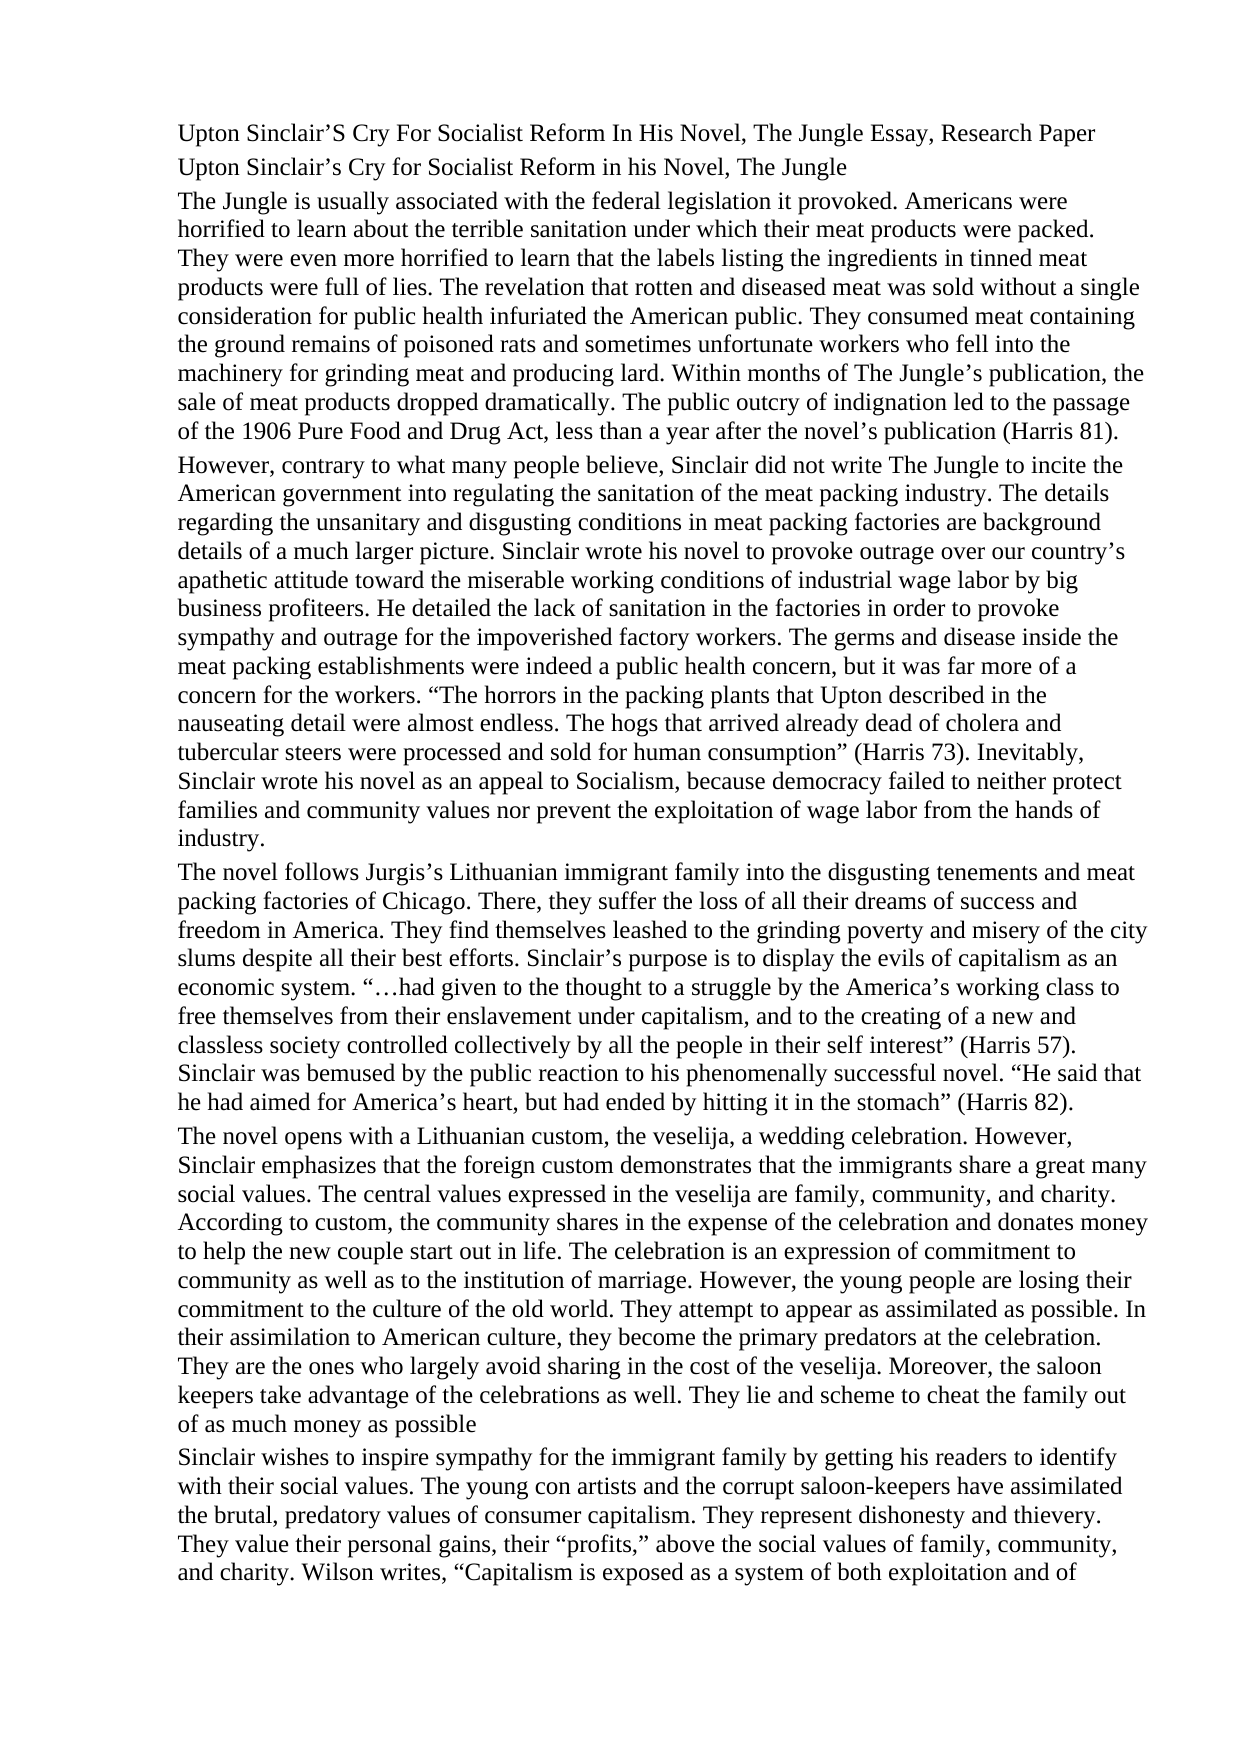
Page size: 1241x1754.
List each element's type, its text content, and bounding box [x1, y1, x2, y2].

text The Jungle is usually associated with the federal legislation it provoked. Americans were horrified to learn about the terrible sanitation under which their meat products were packed. They were even more horrified to learn that the labels listing the ingredients in tinned meat products were full of lies. The revelation that rotten and diseased meat was sold without a single consideration for public health infuriated the American public. They consumed meat containing the ground remains of poisoned rats and sometimes unfortunate workers who fell into the machinery for grinding meat and producing lard. Within months of The Jungle’s publication, the sale of meat products dropped dramatically. The public outcry of indignation led to the passage of the 1906 Pure Food and Drug Act, less than a year after the novel’s publication (Harris 81). [177, 186, 1152, 444]
text Upton Sinclair’S Cry For Socialist Reform In His Novel, The Jungle Essay, Research Paper [177, 118, 1152, 147]
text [177, 1442, 1152, 1586]
text Upton Sinclair’s Cry for Socialist Reform in his Novel, The Jungle [177, 152, 1152, 181]
text However, contrary to what many people believe, Sinclair did not write The Jungle to incite the American government into regulating the sanitation of the meat packing industry. The details regarding the unsanitary and disgusting conditions in meat packing factories are background details of a much larger picture. Sinclair wrote his novel to provoke outrage over our country’s apathetic attitude toward the miserable working conditions of industrial wage labor by big business profiteers. He detailed the lack of sanitation in the factories in order to provoke sympathy and outrage for the impoverished factory workers. The germs and disease inside the meat packing establishments were indeed a public health concern, but it was far more of a concern for the workers. “The horrors in the packing plants that Upton described in the nauseating detail were almost endless. The hogs that arrived already dead of cholera and tubercular steers were processed and sold for human consumption” (Harris 73). Inevitably, Sinclair wrote his novel as an appeal to Socialism, because democracy failed to neither protect families and community values nor prevent the exploitation of wage labor from the hands of industry. [177, 450, 1152, 852]
text The novel opens with a Lithuanian custom, the veselija, a wedding celebration. However, Sinclair emphasizes that the foreign custom demonstrates that the immigrants share a great many social values. The central values expressed in the veselija are family, community, and charity. According to custom, the community shares in the expense of the celebration and donates money to help the new couple start out in life. The celebration is an expression of commitment to community as well as to the institution of marriage. However, the young people are losing their commitment to the culture of the old world. They attempt to appear as assimilated as possible. In their assimilation to American culture, they become the primary predators at the celebration. They are the ones who largely avoid sharing in the cost of the veselija. Moreover, the saloon keepers take advantage of the celebrations as well. They lie and scheme to cheat the family out of as much money as possible [177, 1121, 1152, 1437]
text The novel follows Jurgis’s Lithuanian immigrant family into the disgusting tenements and meat packing factories of Chicago. There, they suffer the loss of all their dreams of success and freedom in America. They find themselves leashed to the grinding poverty and misery of the city slums despite all their best efforts. Sinclair’s purpose is to display the evils of capitalism as an economic system. “…had given to the thought to a struggle by the America’s working class to free themselves from their enslavement under capitalism, and to the creating of a new and classless society controlled collectively by all the people in their self interest” (Harris 57). Sinclair was bemused by the public reaction to his phenomenally successful novel. “He said that he had aimed for America’s heart, but had ended by hitting it in the stomach” (Harris 82). [177, 857, 1152, 1116]
